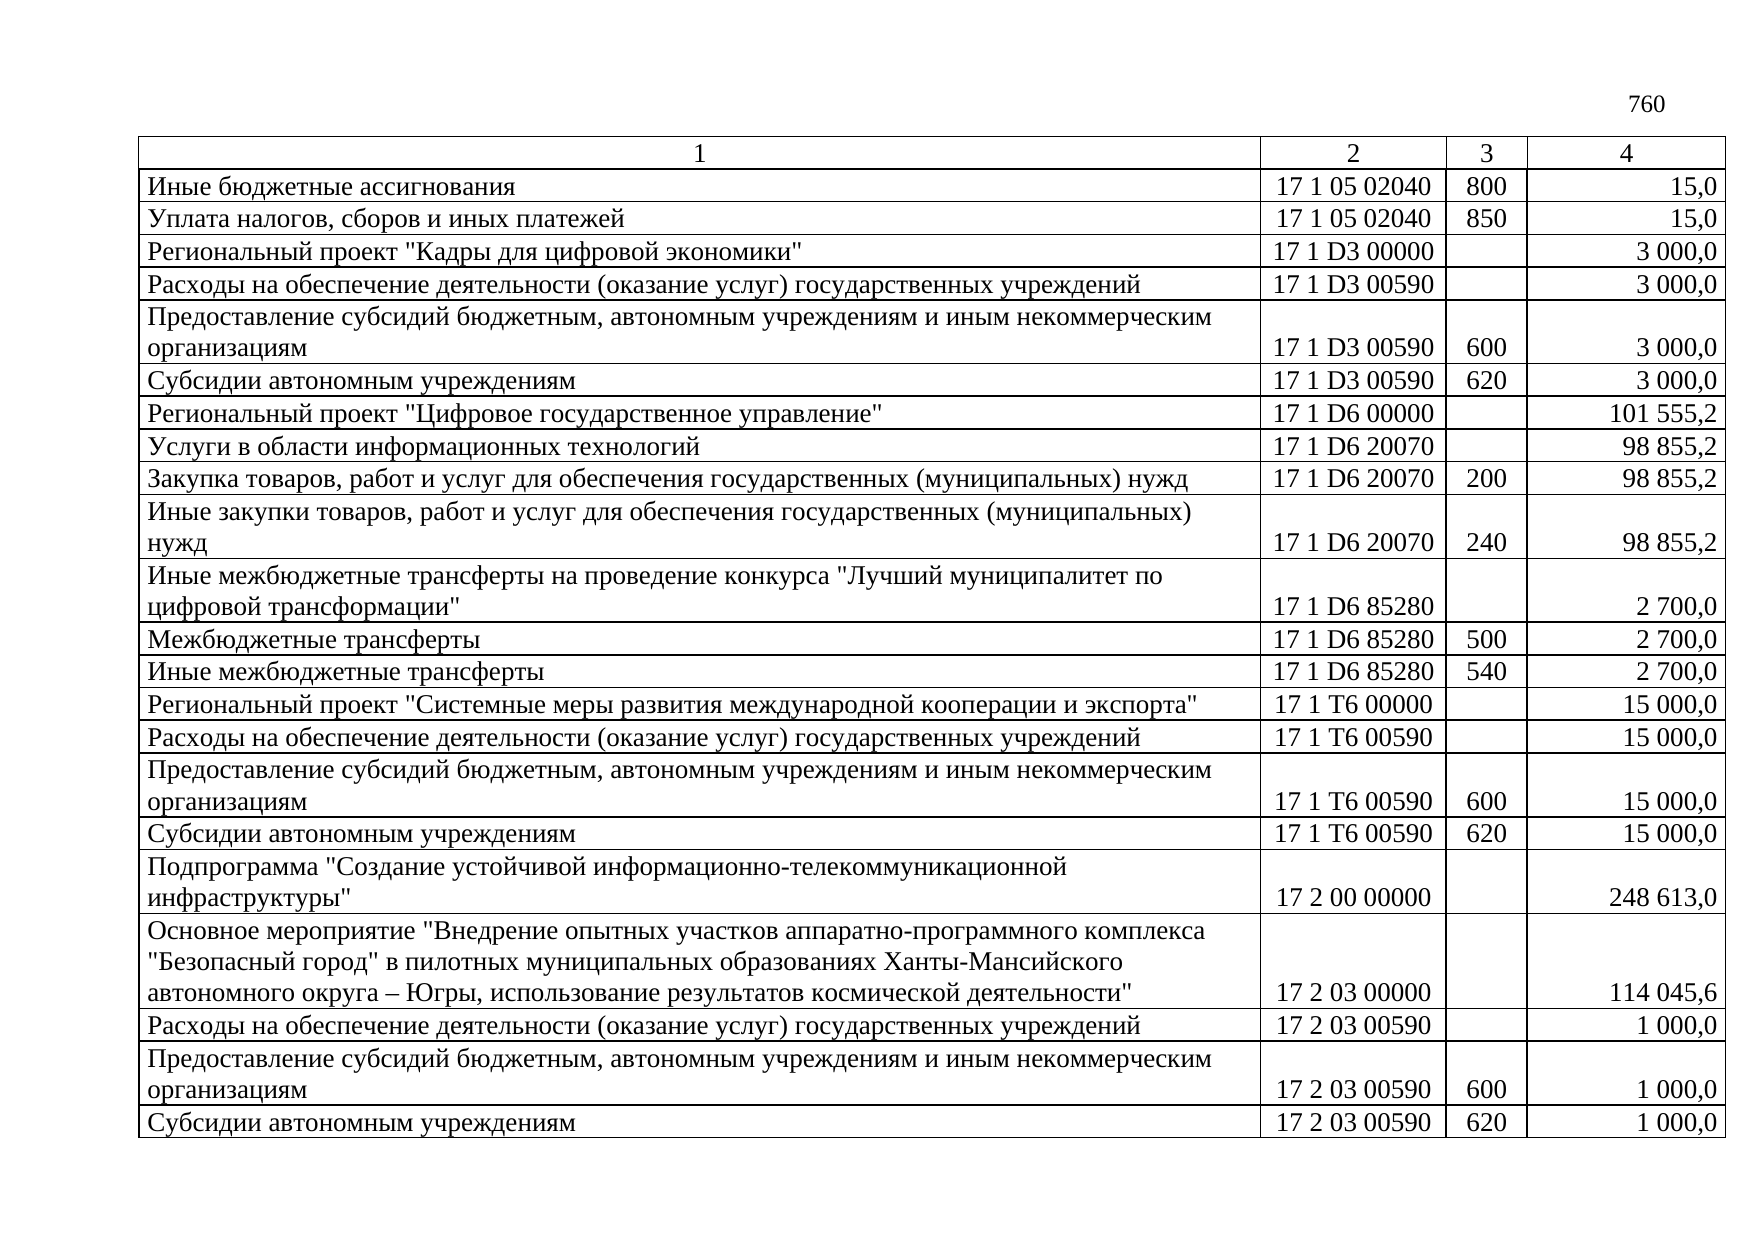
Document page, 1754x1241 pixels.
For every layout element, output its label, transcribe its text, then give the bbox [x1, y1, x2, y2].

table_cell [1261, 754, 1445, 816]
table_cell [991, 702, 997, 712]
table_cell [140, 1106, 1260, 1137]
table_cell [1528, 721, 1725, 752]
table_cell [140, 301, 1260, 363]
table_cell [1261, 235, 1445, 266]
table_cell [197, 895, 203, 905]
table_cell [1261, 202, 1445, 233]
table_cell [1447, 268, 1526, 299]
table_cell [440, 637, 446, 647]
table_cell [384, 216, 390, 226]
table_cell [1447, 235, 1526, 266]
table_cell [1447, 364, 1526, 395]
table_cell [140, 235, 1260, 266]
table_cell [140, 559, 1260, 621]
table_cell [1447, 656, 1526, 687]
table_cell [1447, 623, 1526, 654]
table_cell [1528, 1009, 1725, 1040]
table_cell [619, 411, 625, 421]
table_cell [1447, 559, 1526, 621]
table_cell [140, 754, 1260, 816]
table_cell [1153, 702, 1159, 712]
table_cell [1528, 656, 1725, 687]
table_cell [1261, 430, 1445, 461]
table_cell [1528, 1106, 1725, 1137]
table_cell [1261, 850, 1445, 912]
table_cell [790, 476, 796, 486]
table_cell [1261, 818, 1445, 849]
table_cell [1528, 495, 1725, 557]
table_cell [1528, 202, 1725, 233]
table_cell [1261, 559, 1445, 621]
table_header 4 [1528, 137, 1725, 168]
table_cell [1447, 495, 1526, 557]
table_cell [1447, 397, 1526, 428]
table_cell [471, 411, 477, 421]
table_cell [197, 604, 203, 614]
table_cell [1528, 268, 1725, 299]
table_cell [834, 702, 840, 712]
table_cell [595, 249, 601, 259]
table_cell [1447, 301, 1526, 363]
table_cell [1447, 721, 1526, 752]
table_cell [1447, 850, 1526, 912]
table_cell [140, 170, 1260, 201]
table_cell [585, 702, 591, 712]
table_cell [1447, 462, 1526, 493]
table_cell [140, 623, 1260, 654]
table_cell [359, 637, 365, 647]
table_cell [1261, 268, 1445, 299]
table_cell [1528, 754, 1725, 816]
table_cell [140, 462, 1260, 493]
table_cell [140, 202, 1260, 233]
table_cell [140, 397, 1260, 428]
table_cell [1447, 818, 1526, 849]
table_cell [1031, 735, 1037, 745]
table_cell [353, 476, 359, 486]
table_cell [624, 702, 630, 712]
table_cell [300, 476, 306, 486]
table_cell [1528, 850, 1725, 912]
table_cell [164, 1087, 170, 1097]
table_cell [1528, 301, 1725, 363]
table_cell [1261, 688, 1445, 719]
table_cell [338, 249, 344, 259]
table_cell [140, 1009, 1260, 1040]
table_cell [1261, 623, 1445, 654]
table_header 3 [1447, 137, 1527, 168]
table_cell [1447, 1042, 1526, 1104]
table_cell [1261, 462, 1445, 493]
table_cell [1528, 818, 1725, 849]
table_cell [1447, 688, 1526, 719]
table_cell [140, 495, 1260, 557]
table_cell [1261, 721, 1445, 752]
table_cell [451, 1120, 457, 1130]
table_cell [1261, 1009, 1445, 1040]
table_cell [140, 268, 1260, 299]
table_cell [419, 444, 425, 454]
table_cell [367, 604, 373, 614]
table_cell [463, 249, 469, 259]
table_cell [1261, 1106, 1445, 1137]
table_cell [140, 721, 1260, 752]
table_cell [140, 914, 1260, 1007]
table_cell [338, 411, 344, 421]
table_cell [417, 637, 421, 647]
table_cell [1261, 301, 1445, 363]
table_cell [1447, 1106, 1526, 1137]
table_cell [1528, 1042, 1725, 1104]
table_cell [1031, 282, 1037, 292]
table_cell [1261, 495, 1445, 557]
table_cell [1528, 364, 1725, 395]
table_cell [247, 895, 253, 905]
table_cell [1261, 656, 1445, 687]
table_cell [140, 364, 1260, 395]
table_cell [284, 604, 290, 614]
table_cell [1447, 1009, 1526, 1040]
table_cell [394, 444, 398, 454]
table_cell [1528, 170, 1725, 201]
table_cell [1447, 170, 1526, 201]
table_header 2 [1261, 137, 1446, 168]
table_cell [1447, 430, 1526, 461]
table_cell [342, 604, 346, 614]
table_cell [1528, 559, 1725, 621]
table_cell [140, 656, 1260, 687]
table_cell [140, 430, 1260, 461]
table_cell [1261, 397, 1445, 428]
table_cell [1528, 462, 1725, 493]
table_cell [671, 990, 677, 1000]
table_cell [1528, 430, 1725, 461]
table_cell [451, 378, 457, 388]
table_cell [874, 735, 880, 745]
table_header 1 [139, 137, 1260, 168]
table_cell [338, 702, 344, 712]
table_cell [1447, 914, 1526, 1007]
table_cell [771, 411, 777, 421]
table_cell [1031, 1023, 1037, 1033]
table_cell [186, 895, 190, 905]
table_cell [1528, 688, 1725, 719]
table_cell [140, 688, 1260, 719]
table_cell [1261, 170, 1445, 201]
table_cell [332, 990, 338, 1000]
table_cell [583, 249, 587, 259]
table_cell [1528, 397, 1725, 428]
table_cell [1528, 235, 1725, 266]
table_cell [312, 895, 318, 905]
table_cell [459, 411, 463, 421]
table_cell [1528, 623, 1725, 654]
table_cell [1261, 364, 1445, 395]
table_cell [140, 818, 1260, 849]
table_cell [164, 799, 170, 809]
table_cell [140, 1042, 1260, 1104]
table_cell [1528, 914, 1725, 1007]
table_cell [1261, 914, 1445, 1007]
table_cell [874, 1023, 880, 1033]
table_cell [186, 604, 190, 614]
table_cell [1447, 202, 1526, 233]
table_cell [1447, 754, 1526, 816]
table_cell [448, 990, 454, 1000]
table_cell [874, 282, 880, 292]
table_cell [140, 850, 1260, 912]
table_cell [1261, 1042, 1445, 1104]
